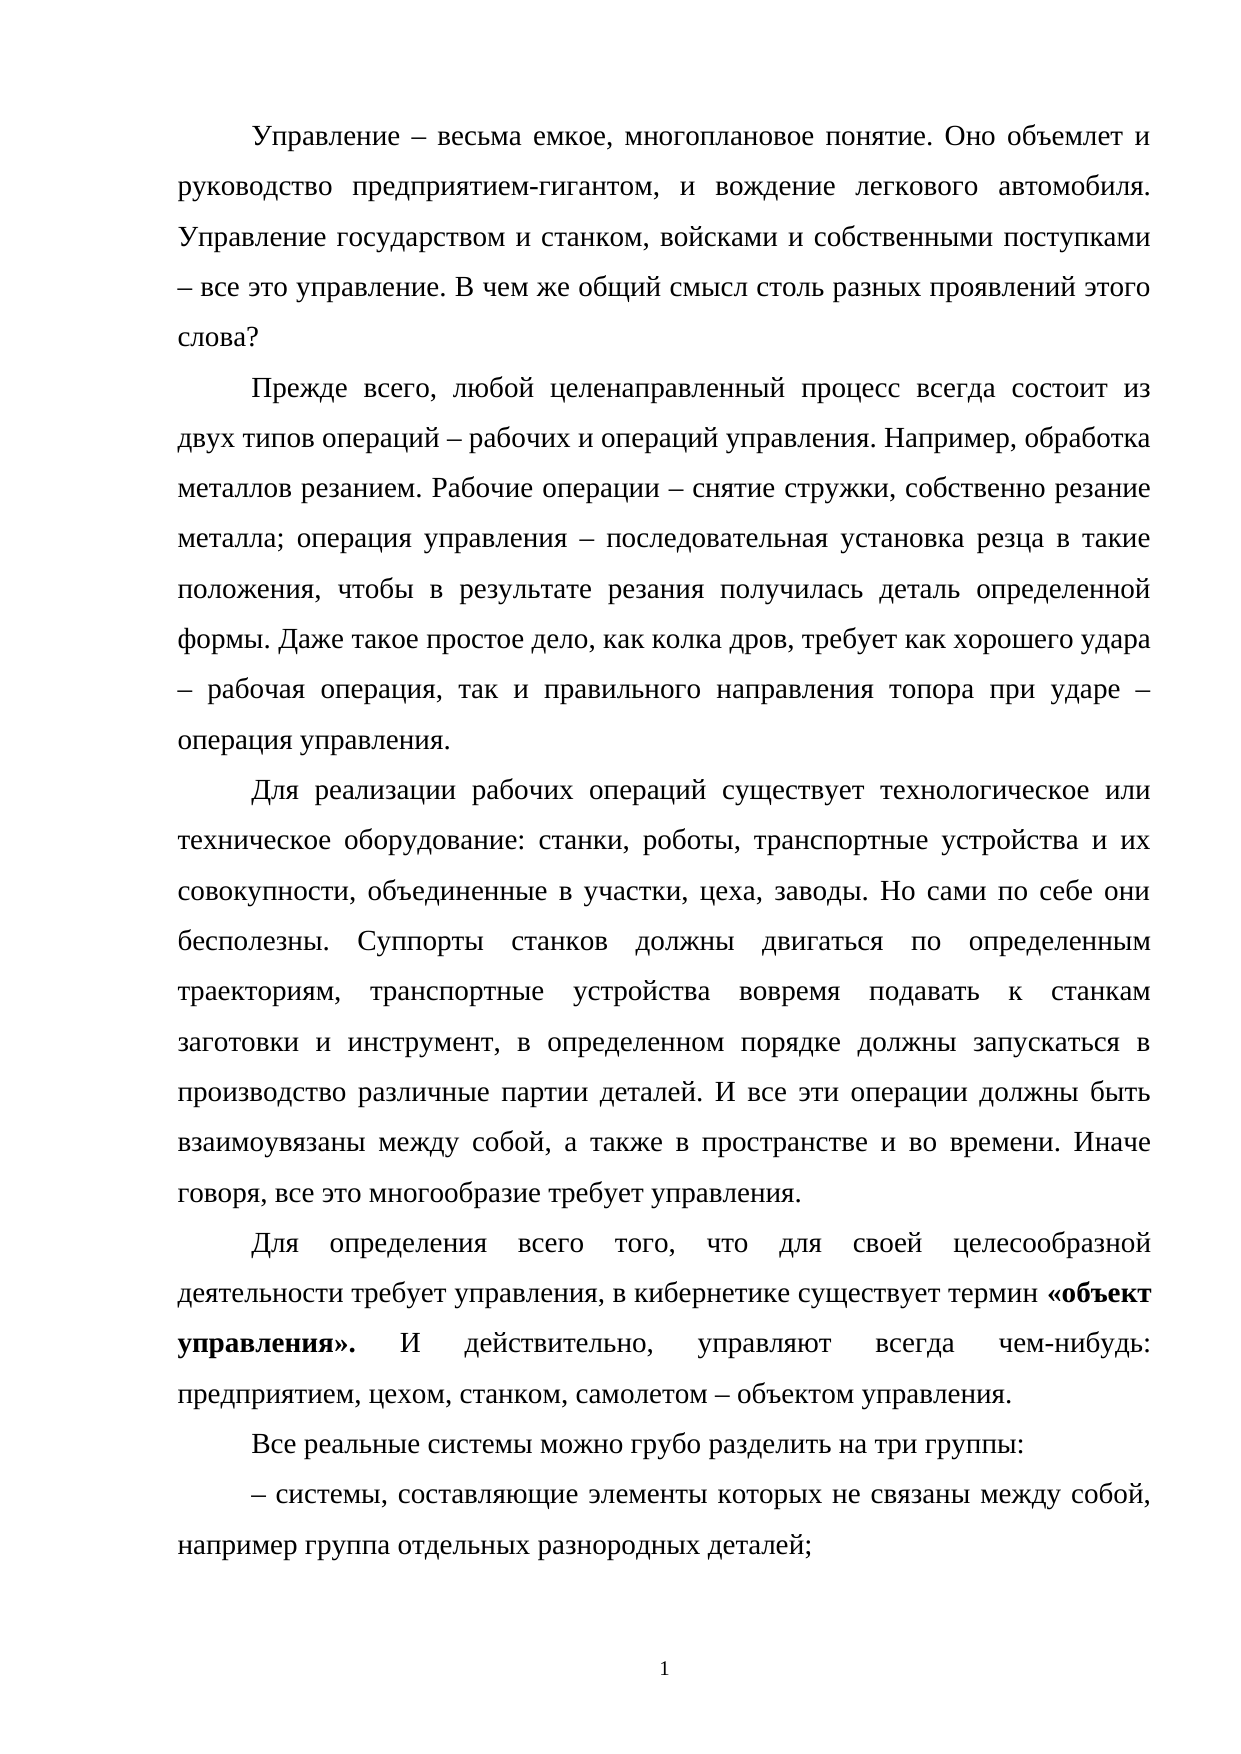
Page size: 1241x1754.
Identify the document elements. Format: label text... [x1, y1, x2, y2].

text – системы, составляющие элементы которых не связаны между собой, например группа отдельных разнородных деталей; [177, 1477, 1152, 1560]
text Управление – весьма емкое, многоплановое понятие. Оно объемлет и руководство предприятием-гигантом, и вождение легкового автомобиля. Управление государством и станком, войсками и собственными поступками – все это управление. В чем же общий смысл столь разных проявлений этого слова? [177, 118, 1152, 353]
text Для определения всего того, что для своей целесообразной деятельности требует управления, в кибернетике существует термин «объект управления». И действительно, управляют всегда чем-нибудь: предприятием, цехом, станком, самолетом – объектом управления. [177, 1225, 1152, 1409]
text Для реализации рабочих операций существует технологическое или техническое оборудование: станки, роботы, транспортные устройства и их совокупности, объединенные в участки, цеха, заводы. Но сами по себе они бесполезны. Суппорты станков должны двигаться по определенным траекториям, транспортные устройства вовремя подавать к станкам заготовки и инструмент, в определенном порядке должны запускаться в производство различные партии деталей. И все эти операции должны быть взаимоувязаны между собой, а также в пространстве и во времени. Иначе говоря, все это многообразие требует управления. [177, 772, 1152, 1208]
text Все реальные системы можно грубо разделить на три группы: [177, 1426, 1152, 1460]
text Прежде всего, любой целенаправленный процесс всегда состоит из двух типов операций – рабочих и операций управления. Например, обработка металлов резанием. Рабочие операции – снятие стружки, собственно резание металла; операция управления – последовательная установка резца в такие положения, чтобы в результате резания получилась деталь определенной формы. Даже такое простое дело, как колка дров, требует как хорошего удара – рабочая операция, так и правильного направления топора при ударе – операция управления. [177, 370, 1152, 755]
